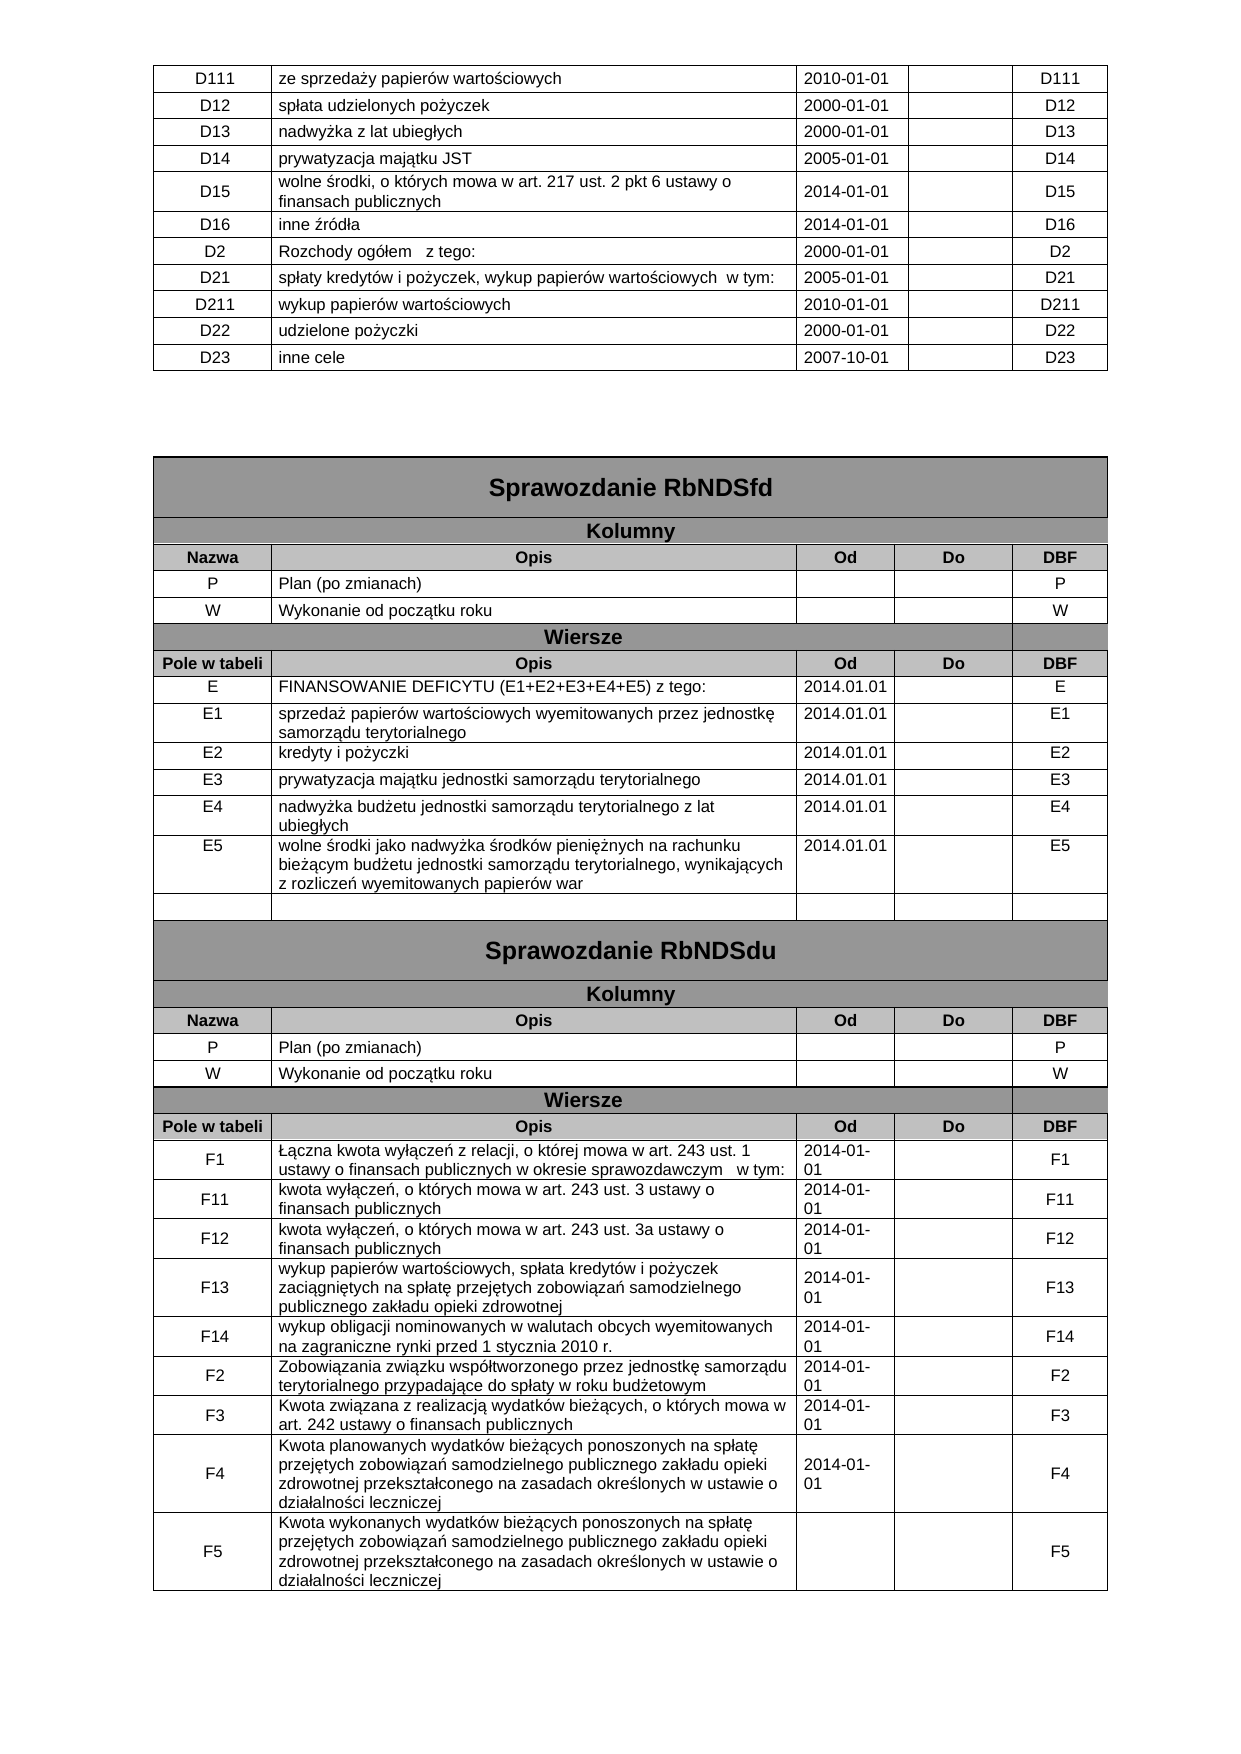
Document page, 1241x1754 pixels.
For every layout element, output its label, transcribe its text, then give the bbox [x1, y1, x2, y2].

table_cell [909, 172, 1012, 211]
table_cell F5 [1013, 1513, 1107, 1590]
table_cell [895, 770, 1012, 795]
table_cell E2 [154, 743, 271, 769]
table_cell E4 [1013, 796, 1107, 835]
table_cell [895, 796, 1012, 835]
table_cell F12 [1013, 1219, 1107, 1258]
table_cell [895, 1219, 1012, 1258]
table_cell F5 [154, 1513, 271, 1590]
table_cell wykup obligacji nominowanych w walutach obcych wyemitowanych na zagraniczne rynki przed 1 stycznia 2010 r. [272, 1317, 796, 1356]
table_cell E1 [154, 704, 271, 742]
table_cell 2000-01-01 [797, 93, 908, 118]
table_cell [895, 1435, 1012, 1512]
table_cell [895, 1061, 1012, 1086]
table_cell [797, 571, 894, 597]
table_cell F11 [1013, 1180, 1107, 1218]
table_cell [895, 894, 1012, 920]
table_cell [895, 677, 1012, 703]
table_cell Kwota planowanych wydatków bieżących ponoszonych na spłatę przejętych zobowiązań samodzielnego publicznego zakładu opieki zdrowotnej przekształconego na zasadach określonych w ustawie o działalności leczniczej [272, 1435, 796, 1512]
table_cell D211 [154, 291, 271, 317]
table_cell F1 [1013, 1141, 1107, 1179]
table_cell [895, 1513, 1012, 1590]
table_cell E3 [1013, 770, 1107, 795]
table_cell F12 [154, 1219, 271, 1258]
table_cell 2014.01.01 [797, 704, 894, 742]
table_cell D23 [154, 345, 271, 370]
table_cell F2 [154, 1357, 271, 1395]
table_cell 2000-01-01 [797, 238, 908, 264]
table_cell Do [895, 1008, 1012, 1033]
table_cell wolne środki, o których mowa w art. 217 ust. 2 pkt 6 ustawy o finansach publicznych [272, 172, 796, 211]
table_cell nadwyżka z lat ubiegłych [272, 119, 796, 145]
table_cell [895, 598, 1012, 623]
table_cell 2014.01.01 [797, 770, 894, 795]
table_cell E [1013, 677, 1107, 703]
table_cell sprzedaż papierów wartościowych wyemitowanych przez jednostkę samorządu terytorialnego [272, 704, 796, 742]
table_cell 2014-01-01 [797, 1141, 894, 1179]
table_cell 2005-01-01 [797, 265, 908, 290]
table_cell D13 [1013, 119, 1107, 145]
table_cell 2007-10-01 [797, 345, 908, 370]
table_cell Opis [272, 651, 796, 676]
table_cell D111 [1013, 66, 1107, 92]
table_cell prywatyzacja majątku jednostki samorządu terytorialnego [272, 770, 796, 795]
table_cell Pole w tabeli [154, 1114, 271, 1139]
table_cell [895, 1259, 1012, 1316]
table_cell 2014-01-01 [797, 1317, 894, 1356]
table_cell Opis [272, 545, 796, 570]
table_cell F14 [1013, 1317, 1107, 1356]
table_cell DBF [1013, 1008, 1107, 1033]
table_cell 2010-01-01 [797, 66, 908, 92]
table_cell 2014-01-01 [797, 212, 908, 237]
table_cell udzielone pożyczki [272, 318, 796, 343]
table_cell [797, 1061, 894, 1086]
table_cell [895, 836, 1012, 893]
table_cell Pole w tabeli [154, 651, 271, 676]
table_cell D2 [1013, 238, 1107, 264]
table_cell [895, 743, 1012, 769]
table_cell [895, 1141, 1012, 1179]
table_cell FINANSOWANIE DEFICYTU (E1+E2+E3+E4+E5) z tego: [272, 677, 796, 703]
table_cell Wiersze [154, 624, 1012, 650]
table_cell D16 [154, 212, 271, 237]
table_cell [797, 894, 894, 920]
table_cell D14 [1013, 146, 1107, 171]
table_cell Nazwa [154, 545, 271, 570]
table_cell Od [797, 545, 894, 570]
table_cell 2014-01-01 [797, 1357, 894, 1395]
table_cell F2 [1013, 1357, 1107, 1395]
table_cell [797, 598, 894, 623]
table_cell DBF [1013, 1114, 1107, 1139]
table_cell [909, 66, 1012, 92]
table_cell [909, 318, 1012, 343]
table_cell W [1013, 1061, 1107, 1086]
table_cell P [154, 571, 271, 597]
table_cell D12 [154, 93, 271, 118]
table_cell F4 [1013, 1435, 1107, 1512]
table_cell 2014-01-01 [797, 1435, 894, 1512]
table_cell F3 [1013, 1396, 1107, 1434]
table_cell [909, 146, 1012, 171]
table_cell DBF [1013, 651, 1107, 676]
table_cell Od [797, 1008, 894, 1033]
table_cell [895, 1034, 1012, 1060]
table_cell D22 [1013, 318, 1107, 343]
table_cell 2000-01-01 [797, 119, 908, 145]
table_cell [909, 265, 1012, 290]
table_cell 2014-01-01 [797, 1180, 894, 1218]
table_cell 2014-01-01 [797, 1396, 894, 1434]
table_cell D15 [1013, 172, 1107, 211]
table_cell Od [797, 651, 894, 676]
table_cell inne cele [272, 345, 796, 370]
table_cell Zobowiązania związku współtworzonego przez jednostkę samorządu terytorialnego przypadające do spłaty w roku budżetowym [272, 1357, 796, 1395]
table_cell spłaty kredytów i pożyczek, wykup papierów wartościowych w tym: [272, 265, 796, 290]
table_cell F13 [154, 1259, 271, 1316]
table_cell F13 [1013, 1259, 1107, 1316]
table_cell F14 [154, 1317, 271, 1356]
table_cell D211 [1013, 291, 1107, 317]
table_cell 2014.01.01 [797, 796, 894, 835]
table_cell Kolumny [154, 981, 1108, 1007]
table_cell E5 [1013, 836, 1107, 893]
table_cell prywatyzacja majątku JST [272, 146, 796, 171]
table_cell Do [895, 651, 1012, 676]
table_cell P [1013, 571, 1107, 597]
table_cell [1013, 624, 1108, 650]
table_cell wykup papierów wartościowych, spłata kredytów i pożyczek zaciągniętych na spłatę przejętych zobowiązań samodzielnego publicznego zakładu opieki zdrowotnej [272, 1259, 796, 1316]
table_cell D21 [154, 265, 271, 290]
table_cell F11 [154, 1180, 271, 1218]
table_cell kwota wyłączeń, o których mowa w art. 243 ust. 3a ustawy o finansach publicznych [272, 1219, 796, 1258]
table_cell W [154, 1061, 271, 1086]
table_cell Plan (po zmianach) [272, 1034, 796, 1060]
table_cell Kolumny [154, 518, 1108, 543]
table_cell [154, 894, 271, 920]
table_cell [1013, 1088, 1108, 1113]
table_cell kredyty i pożyczki [272, 743, 796, 769]
table_cell D2 [154, 238, 271, 264]
table_cell F4 [154, 1435, 271, 1512]
table_cell [895, 1317, 1012, 1356]
table_cell [909, 212, 1012, 237]
table_cell kwota wyłączeń, o których mowa w art. 243 ust. 3 ustawy o finansach publicznych [272, 1180, 796, 1218]
table_cell W [1013, 598, 1107, 623]
table_cell Nazwa [154, 1008, 271, 1033]
table_cell [909, 93, 1012, 118]
table_cell 2014.01.01 [797, 677, 894, 703]
table_cell nadwyżka budżetu jednostki samorządu terytorialnego z lat ubiegłych [272, 796, 796, 835]
table_cell [797, 1034, 894, 1060]
table_cell D16 [1013, 212, 1107, 237]
table_header Sprawozdanie RbNDSfd [154, 458, 1107, 517]
table_cell wykup papierów wartościowych [272, 291, 796, 317]
table_cell inne źródła [272, 212, 796, 237]
table_cell [895, 571, 1012, 597]
table_cell 2014.01.01 [797, 836, 894, 893]
table_cell 2014-01-01 [797, 172, 908, 211]
table_cell wolne środki jako nadwyżka środków pieniężnych na rachunku bieżącym budżetu jednostki samorządu terytorialnego, wynikających z rozliczeń wyemitowanych papierów war [272, 836, 796, 893]
table_cell F3 [154, 1396, 271, 1434]
table_cell D12 [1013, 93, 1107, 118]
table_cell spłata udzielonych pożyczek [272, 93, 796, 118]
table_cell [895, 1396, 1012, 1434]
table_cell Wykonanie od początku roku [272, 1061, 796, 1086]
table_cell [909, 345, 1012, 370]
table_cell [797, 1513, 894, 1590]
table_cell Łączna kwota wyłączeń z relacji, o której mowa w art. 243 ust. 1 ustawy o finansach publicznych w okresie sprawozdawczym w tym: [272, 1141, 796, 1179]
table_cell ze sprzedaży papierów wartościowych [272, 66, 796, 92]
table_cell E3 [154, 770, 271, 795]
table_cell D22 [154, 318, 271, 343]
table_cell [909, 119, 1012, 145]
table_cell Kwota związana z realizacją wydatków bieżących, o których mowa w art. 242 ustawy o finansach publicznych [272, 1396, 796, 1434]
table_cell [895, 1180, 1012, 1218]
table_cell D15 [154, 172, 271, 211]
table_cell Wykonanie od początku roku [272, 598, 796, 623]
table_cell DBF [1013, 545, 1107, 570]
table_cell [909, 238, 1012, 264]
table_cell 2014.01.01 [797, 743, 894, 769]
table_cell E [154, 677, 271, 703]
table_cell E2 [1013, 743, 1107, 769]
table_cell 2005-01-01 [797, 146, 908, 171]
table_cell 2010-01-01 [797, 291, 908, 317]
table_cell Opis [272, 1114, 796, 1139]
table_cell D23 [1013, 345, 1107, 370]
table_cell Do [895, 1114, 1012, 1139]
table_cell Od [797, 1114, 894, 1139]
table_cell D14 [154, 146, 271, 171]
table_cell D21 [1013, 265, 1107, 290]
table_cell Do [895, 545, 1012, 570]
table_cell E4 [154, 796, 271, 835]
table_cell Opis [272, 1008, 796, 1033]
table_cell Sprawozdanie RbNDSdu [154, 921, 1107, 980]
table_cell D13 [154, 119, 271, 145]
table_cell Kwota wykonanych wydatków bieżących ponoszonych na spłatę przejętych zobowiązań samodzielnego publicznego zakładu opieki zdrowotnej przekształconego na zasadach określonych w ustawie o działalności leczniczej [272, 1513, 796, 1590]
table_cell [272, 894, 796, 920]
table_cell P [1013, 1034, 1107, 1060]
table_cell 2000-01-01 [797, 318, 908, 343]
table_cell 2014-01-01 [797, 1219, 894, 1258]
table_cell D111 [154, 66, 271, 92]
table_cell 2014-01-01 [797, 1259, 894, 1316]
table_cell Wiersze [154, 1088, 1012, 1113]
table_cell P [154, 1034, 271, 1060]
table_cell [909, 291, 1012, 317]
table_cell F1 [154, 1141, 271, 1179]
table_cell Rozchody ogółem z tego: [272, 238, 796, 264]
table_cell E5 [154, 836, 271, 893]
table_cell Plan (po zmianach) [272, 571, 796, 597]
table_cell [1013, 894, 1107, 920]
table_cell E1 [1013, 704, 1107, 742]
table_cell [895, 704, 1012, 742]
table_cell W [154, 598, 271, 623]
table_cell [895, 1357, 1012, 1395]
